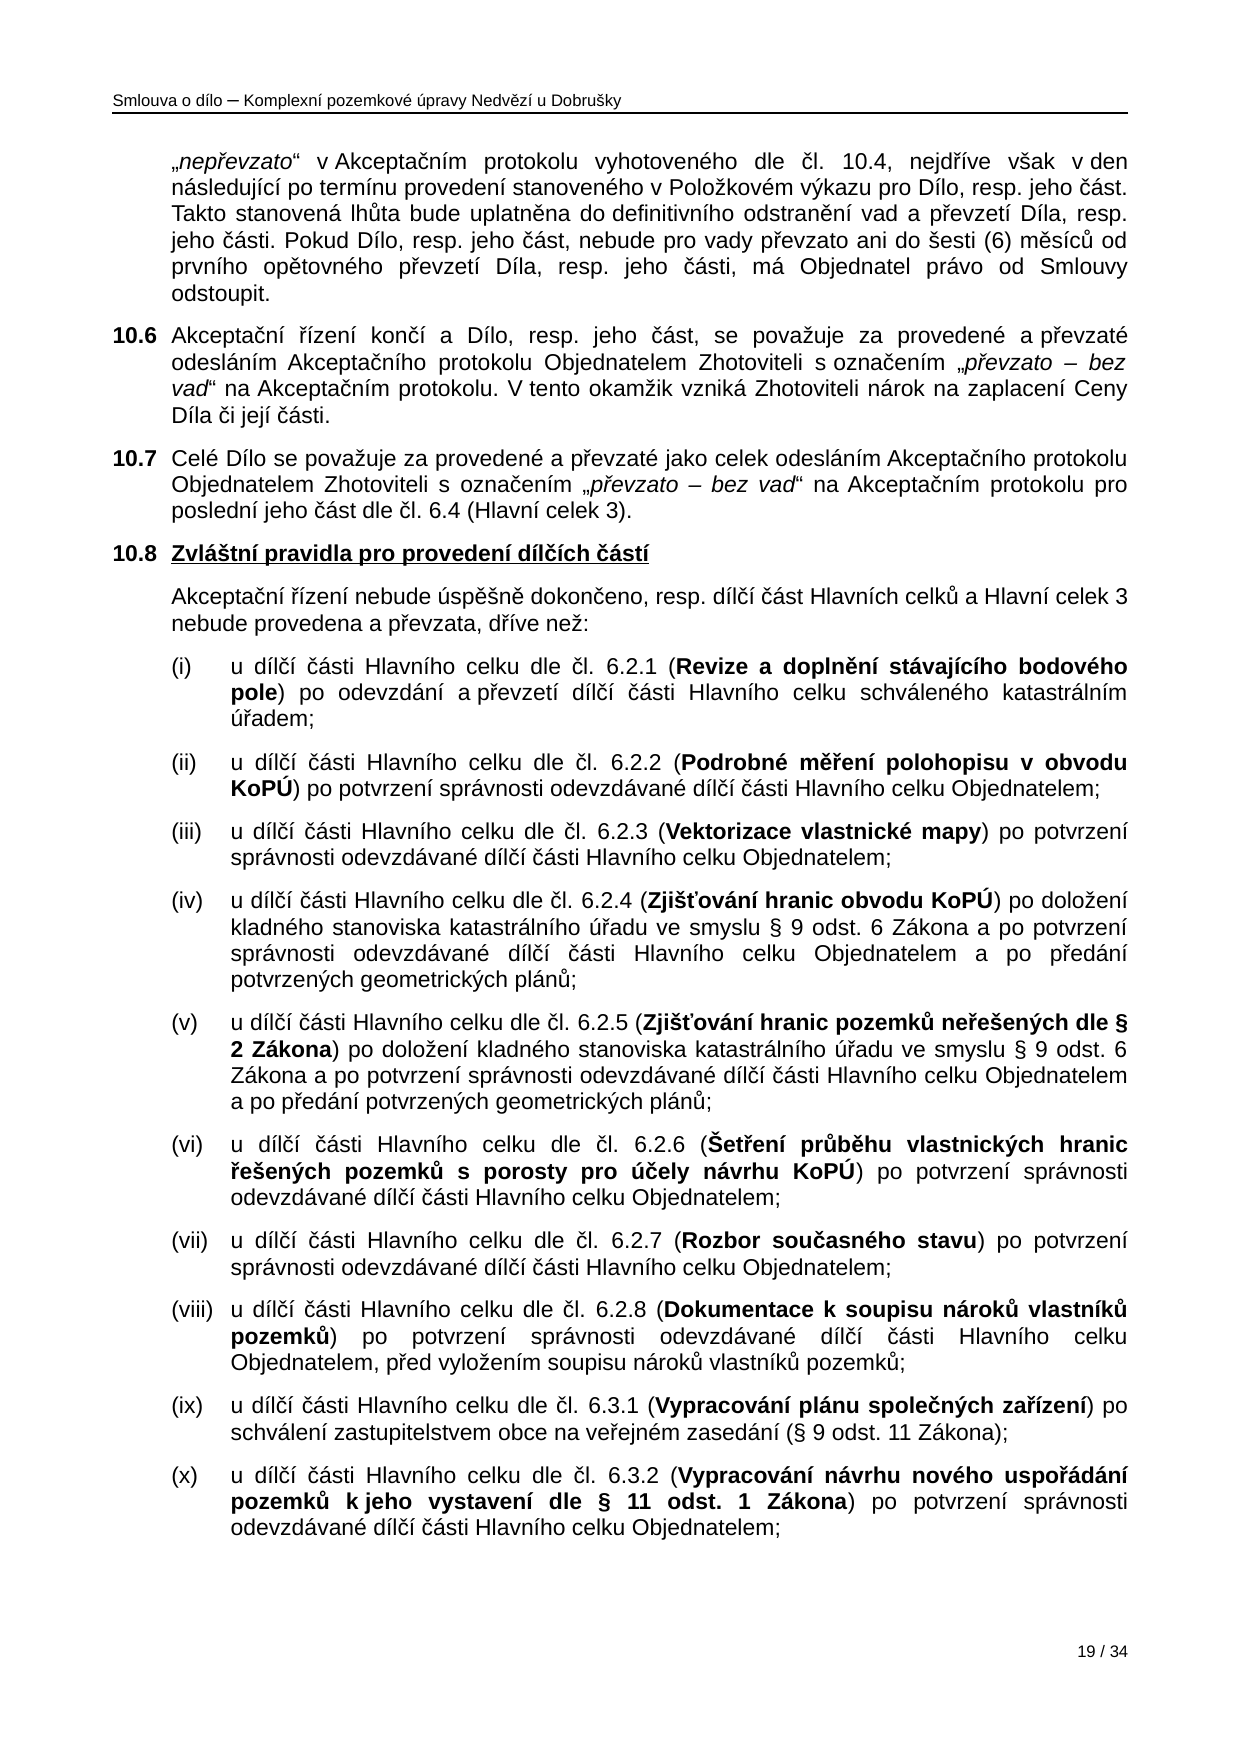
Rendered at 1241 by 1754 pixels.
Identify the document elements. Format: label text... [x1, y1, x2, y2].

text Celé Dílo se považuje za provedené a převzaté jako celek odesláním Akceptačního protokolu Objednatelem Zhotoviteli s označením „převzato – bez vad“ na Akceptačním protokolu pro poslední jeho část dle čl. 6.4 (Hlavní celek 3). [112, 444, 1128, 524]
list u dílčí části Hlavního celku dle čl. 6.2.6 (Šetření průběhu vlastnických hranic řešených pozemků s porosty pro účely návrhu KoPÚ) po potvrzení správnosti odevzdávané dílčí části Hlavního celku Objednatelem; [171, 1131, 1128, 1210]
list u dílčí části Hlavního celku dle čl. 6.2.3 (Vektorizace vlastnické mapy) po potvrzení správnosti odevzdávané dílčí části Hlavního celku Objednatelem; [171, 818, 1128, 871]
text Akceptační řízení končí a Dílo, resp. jeho část, se považuje za provedené a převzaté odesláním Akceptačního protokolu Objednatelem Zhotoviteli s označením „převzato – bez vad“ na Akceptačním protokolu. V tento okamžik vzniká Zhotoviteli nárok na zaplacení Ceny Díla či její části. [112, 322, 1128, 428]
list u dílčí části Hlavního celku dle čl. 6.3.1 (Vypracování plánu společných zařízení) po schválení zastupitelstvem obce na veřejném zasedání (§ 9 odst. 11 Zákona); [171, 1392, 1128, 1445]
list u dílčí části Hlavního celku dle čl. 6.2.2 (Podrobné měření polohopisu v obvodu KoPÚ) po potvrzení správnosti odevzdávané dílčí části Hlavního celku Objednatelem; [171, 748, 1128, 801]
list u dílčí části Hlavního celku dle čl. 6.2.4 (Zjišťování hranic obvodu KoPÚ) po doložení kladného stanoviska katastrálního úřadu ve smyslu § 9 odst. 6 Zákona a po potvrzení správnosti odevzdávané dílčí části Hlavního celku Objednatelem a po předání potvrzených geometrických plánů; [171, 887, 1128, 993]
list Akceptační řízení nebude úspěšně dokončeno, resp. dílčí část Hlavních celků a Hlavní celek 3 nebude provedena a převzata, dříve než: [171, 583, 1128, 636]
list u dílčí části Hlavního celku dle čl. 6.2.8 (Dokumentace k soupisu nároků vlastníků pozemků) po potvrzení správnosti odevzdávané dílčí části Hlavního celku Objednatelem, před vyložením soupisu nároků vlastníků pozemků; [171, 1296, 1128, 1376]
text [112, 148, 1128, 306]
list u dílčí části Hlavního celku dle čl. 6.3.2 (Vypracování návrhu nového uspořádání pozemků k jeho vystavení dle § 11 odst. 1 Zákona) po potvrzení správnosti odevzdávané dílčí části Hlavního celku Objednatelem; [171, 1462, 1128, 1541]
text Zvláštní pravidla pro provedení dílčích částí [112, 540, 1128, 567]
list u dílčí části Hlavního celku dle čl. 6.2.7 (Rozbor současného stavu) po potvrzení správnosti odevzdávané dílčí části Hlavního celku Objednatelem; [171, 1227, 1128, 1280]
list u dílčí části Hlavního celku dle čl. 6.2.1 (Revize a doplnění stávajícího bodového pole) po odevzdání a převzetí dílčí části Hlavního celku schváleného katastrálním úřadem; [171, 653, 1128, 732]
list u dílčí části Hlavního celku dle čl. 6.2.5 (Zjišťování hranic pozemků neřešených dle § 2 Zákona) po doložení kladného stanoviska katastrálního úřadu ve smyslu § 9 odst. 6 Zákona a po potvrzení správnosti odevzdávané dílčí části Hlavního celku Objednatelem a po předání potvrzených geometrických plánů; [171, 1009, 1128, 1115]
